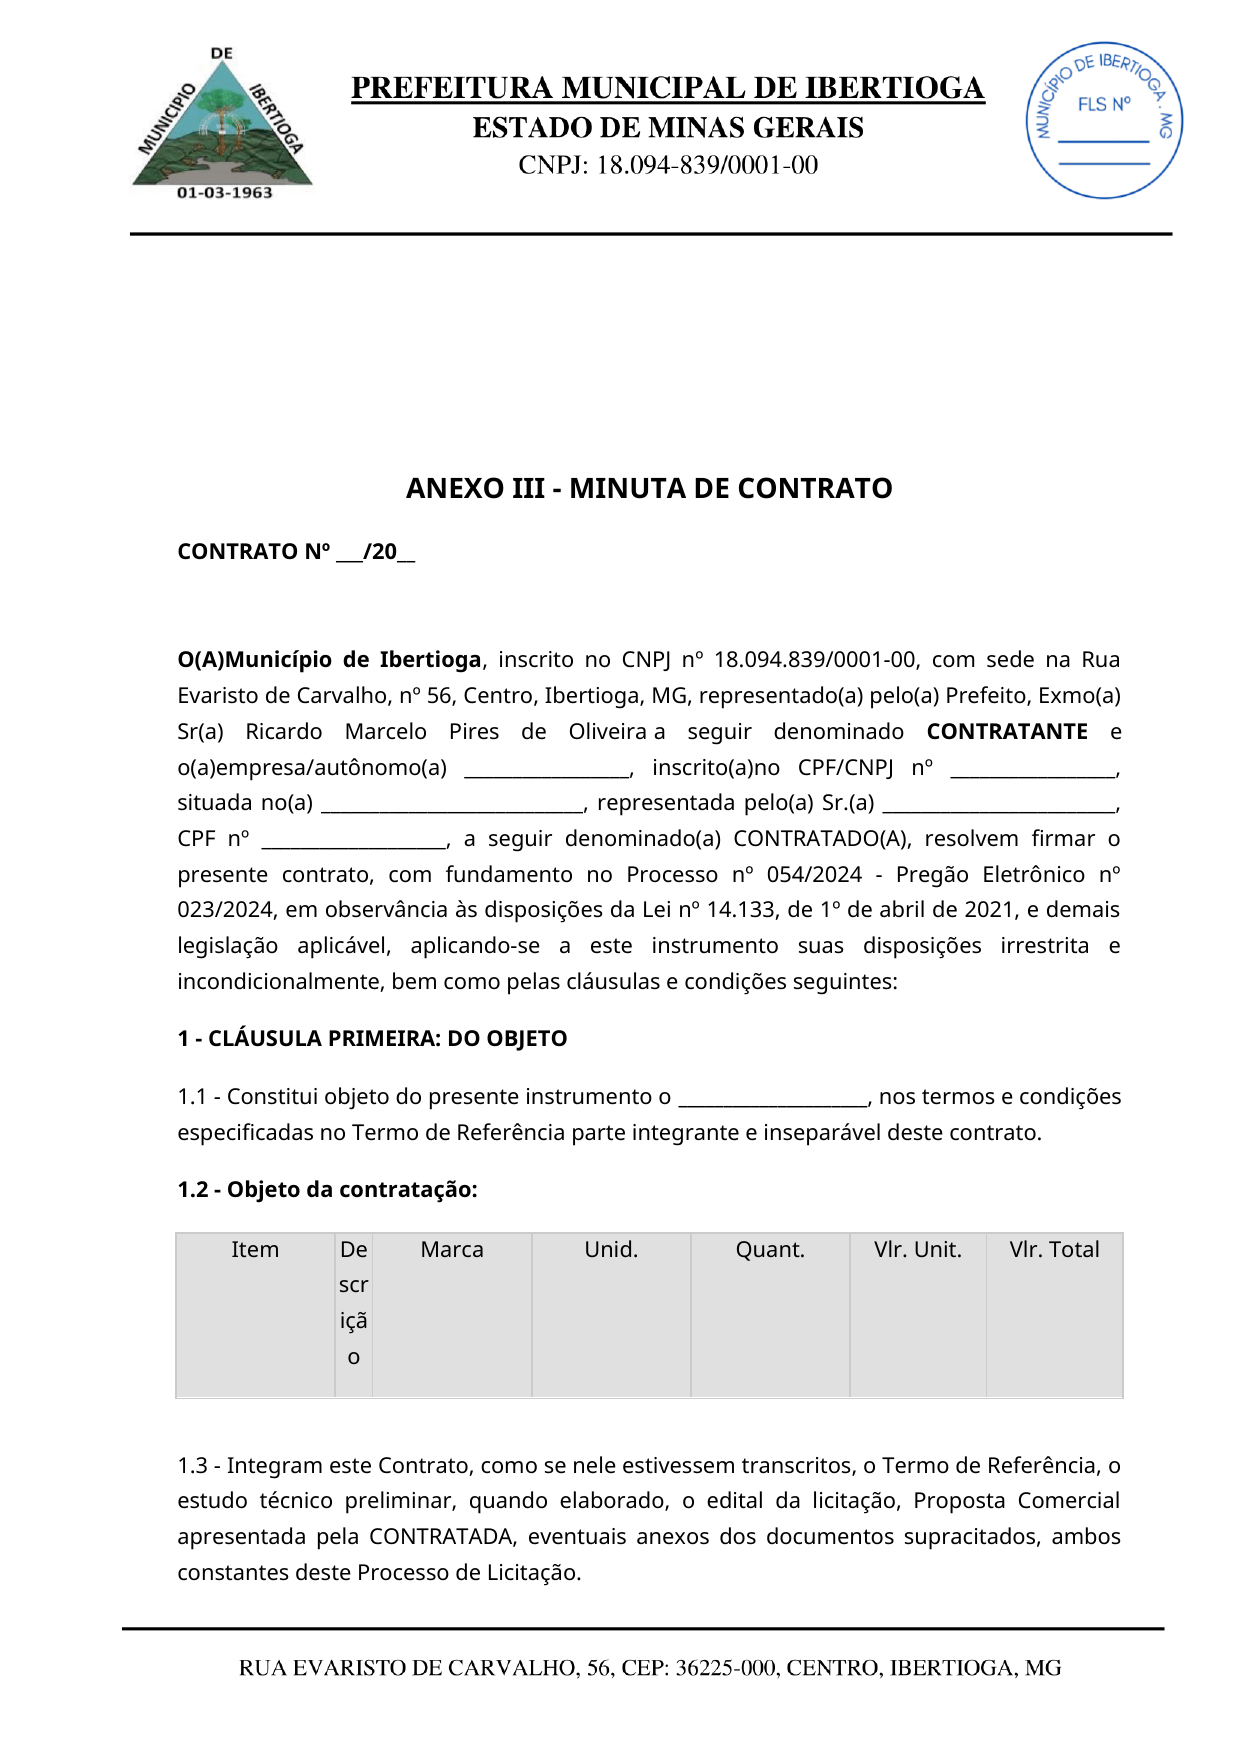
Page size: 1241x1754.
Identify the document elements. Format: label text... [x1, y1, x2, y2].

table_header Quant. [692, 1234, 849, 1397]
text CONTRATO Nº ___/20__ [177, 536, 1122, 566]
text 1.1 - Constitui objeto do presente instrumento o _____________________, nos termos e condições especificadas no Termo de Referência parte integrante e inseparável deste contrato. [177, 1081, 1122, 1147]
table_header Unid. [533, 1234, 690, 1397]
text 1.3 - Integram este Contrato, como se nele estivessem transcritos, o Termo de Referência, o estudo técnico preliminar, quando elaborado, o edital da licitação, Proposta Comercial apresentada pela CONTRATADA, eventuais anexos dos documentos supracitados, ambos constantes deste Processo de Licitação. [177, 1450, 1122, 1587]
text 1.2 - Objeto da contratação: [177, 1174, 1122, 1204]
table_header Descrição [336, 1234, 372, 1397]
text O(A)Município de Ibertioga, inscrito no CNPJ nº 18.094.839/0001-00, com sede na Rua Evaristo de Carvalho, nº 56, Centro, Ibertioga, MG, representado(a) pelo(a) Prefeito, Exmo(a) Sr(a) Ricardo Marcelo Pires de Oliveira a seguir denominado CONTRATANTE e o(a)empresa/autônomo(a) _________________, inscrito(a)no CPF/CNPJ nº _________________, situada no(a) ___________________________, representada pelo(a) Sr.(a) ________________________, CPF nº ___________________, a seguir denominado(a) CONTRATADO(A), resolvem firmar o presente contrato, com fundamento no Processo nº 054/2024 - Pregão Eletrônico nº 023/2024, em observância às disposições da Lei nº 14.133, de 1º de abril de 2021, e demais legislação aplicável, aplicando-se a este instrumento suas disposições irrestrita e incondicionalmente, bem como pelas cláusulas e condições seguintes: [177, 644, 1122, 996]
table_header Vlr. Unit. [851, 1234, 986, 1397]
table_header Vlr. Total [987, 1234, 1122, 1397]
table_header Item [177, 1234, 334, 1397]
text ANEXO III - MINUTA DE CONTRATO [177, 468, 1122, 507]
picture [0, 0, 1241, 1754]
table_header Marca [373, 1234, 531, 1397]
text 1 - CLÁUSULA PRIMEIRA: DO OBJETO [177, 1023, 1122, 1053]
